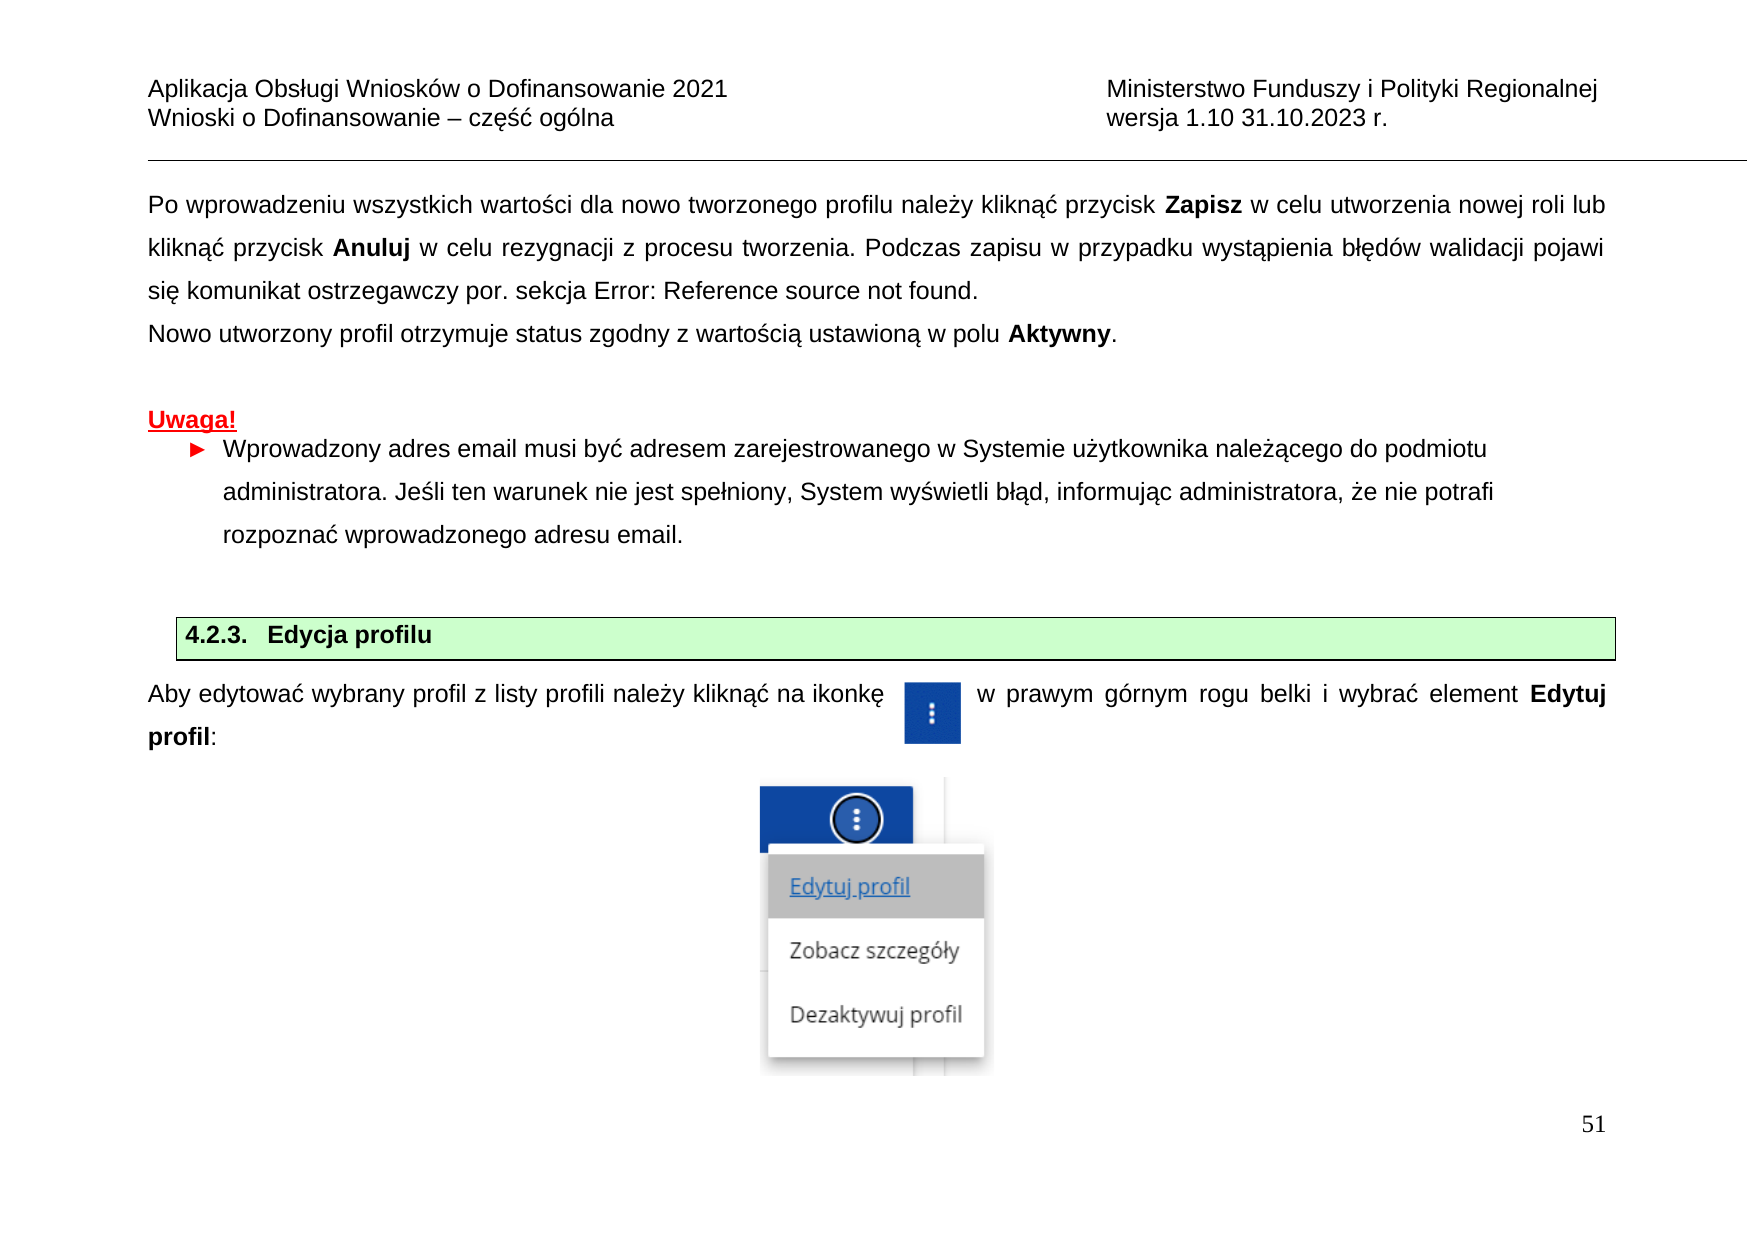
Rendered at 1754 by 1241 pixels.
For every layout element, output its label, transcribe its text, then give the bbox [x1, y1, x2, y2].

text Aby edytować wybrany profil z listy profili należy kliknąć na ikonkę w prawym górnym rogu belki i wybrać element Edytuj profil: [148, 679, 1606, 751]
text Uwaga! [148, 405, 1606, 434]
picture [759, 777, 995, 1076]
subtitle Edycja profilu [177, 618, 1615, 659]
text Nowo utworzony profil otrzymuje status zgodny z wartością ustawioną w polu Aktywny. [148, 319, 1606, 348]
list Wprowadzony adres email musi być adresem zarejestrowanego w Systemie użytkownika należącego do podmiotu administratora. Jeśli ten warunek nie jest spełniony, System wyświetli błąd, informując administratora, że nie potrafi rozpoznać wprowadzonego adresu email. [185, 434, 1606, 549]
picture [905, 683, 960, 743]
